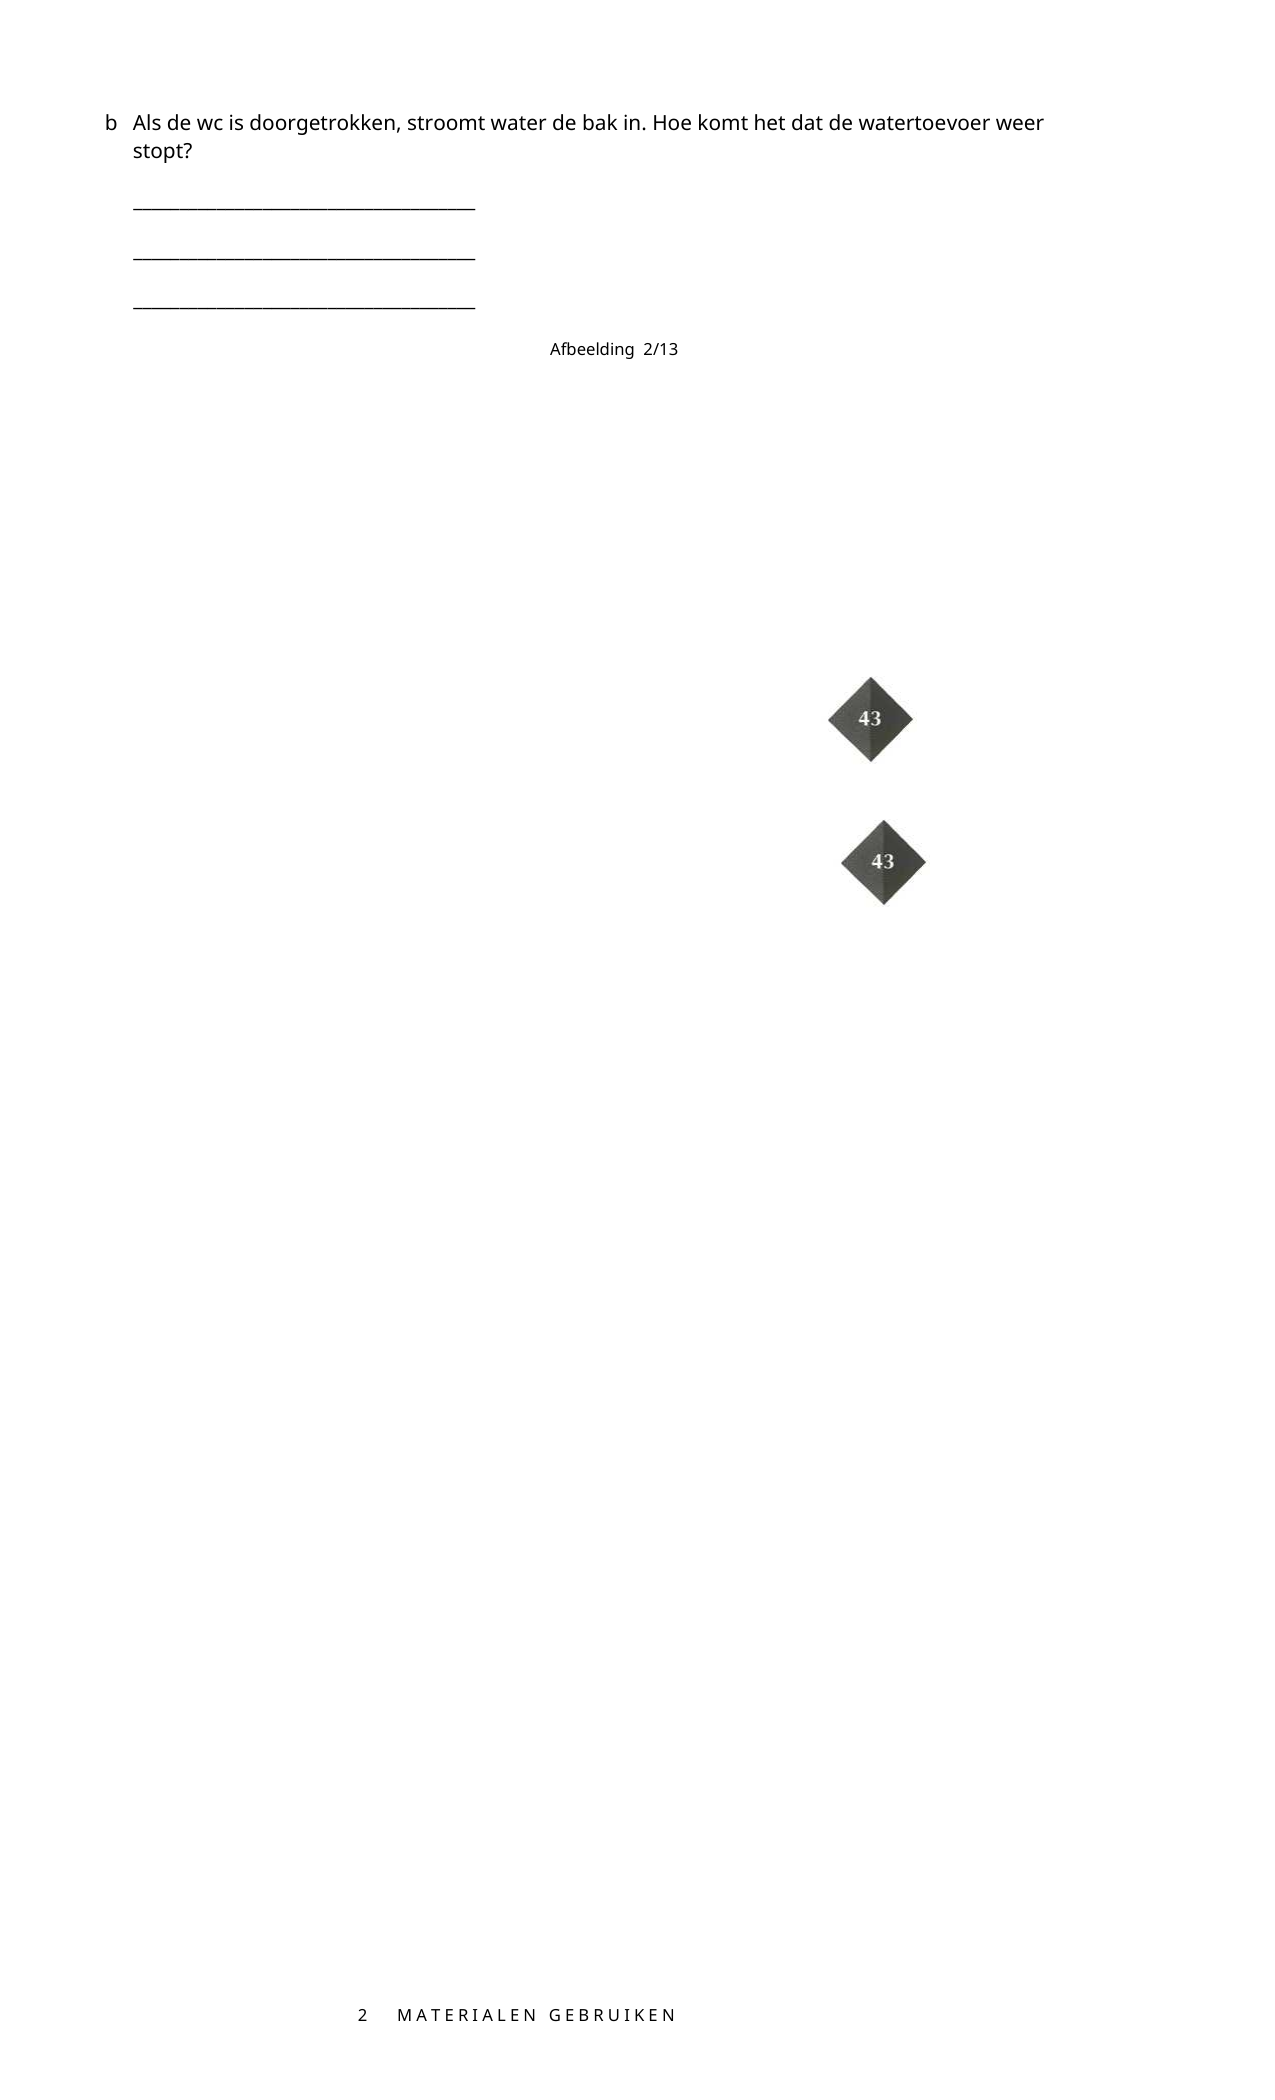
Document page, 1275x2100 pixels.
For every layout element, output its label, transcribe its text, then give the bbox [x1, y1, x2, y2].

picture [820, 668, 921, 767]
text _____________________________________ [104, 235, 1103, 263]
picture [833, 811, 934, 910]
text _____________________________________ [104, 284, 1103, 312]
text b Als de wc is doorgetrokken, stroomt water de bak in. Hoe komt het dat de watertoevoer weer stopt? [104, 108, 1102, 165]
text Afbeelding 2/13 [550, 338, 1096, 361]
text _____________________________________ [104, 186, 1103, 214]
